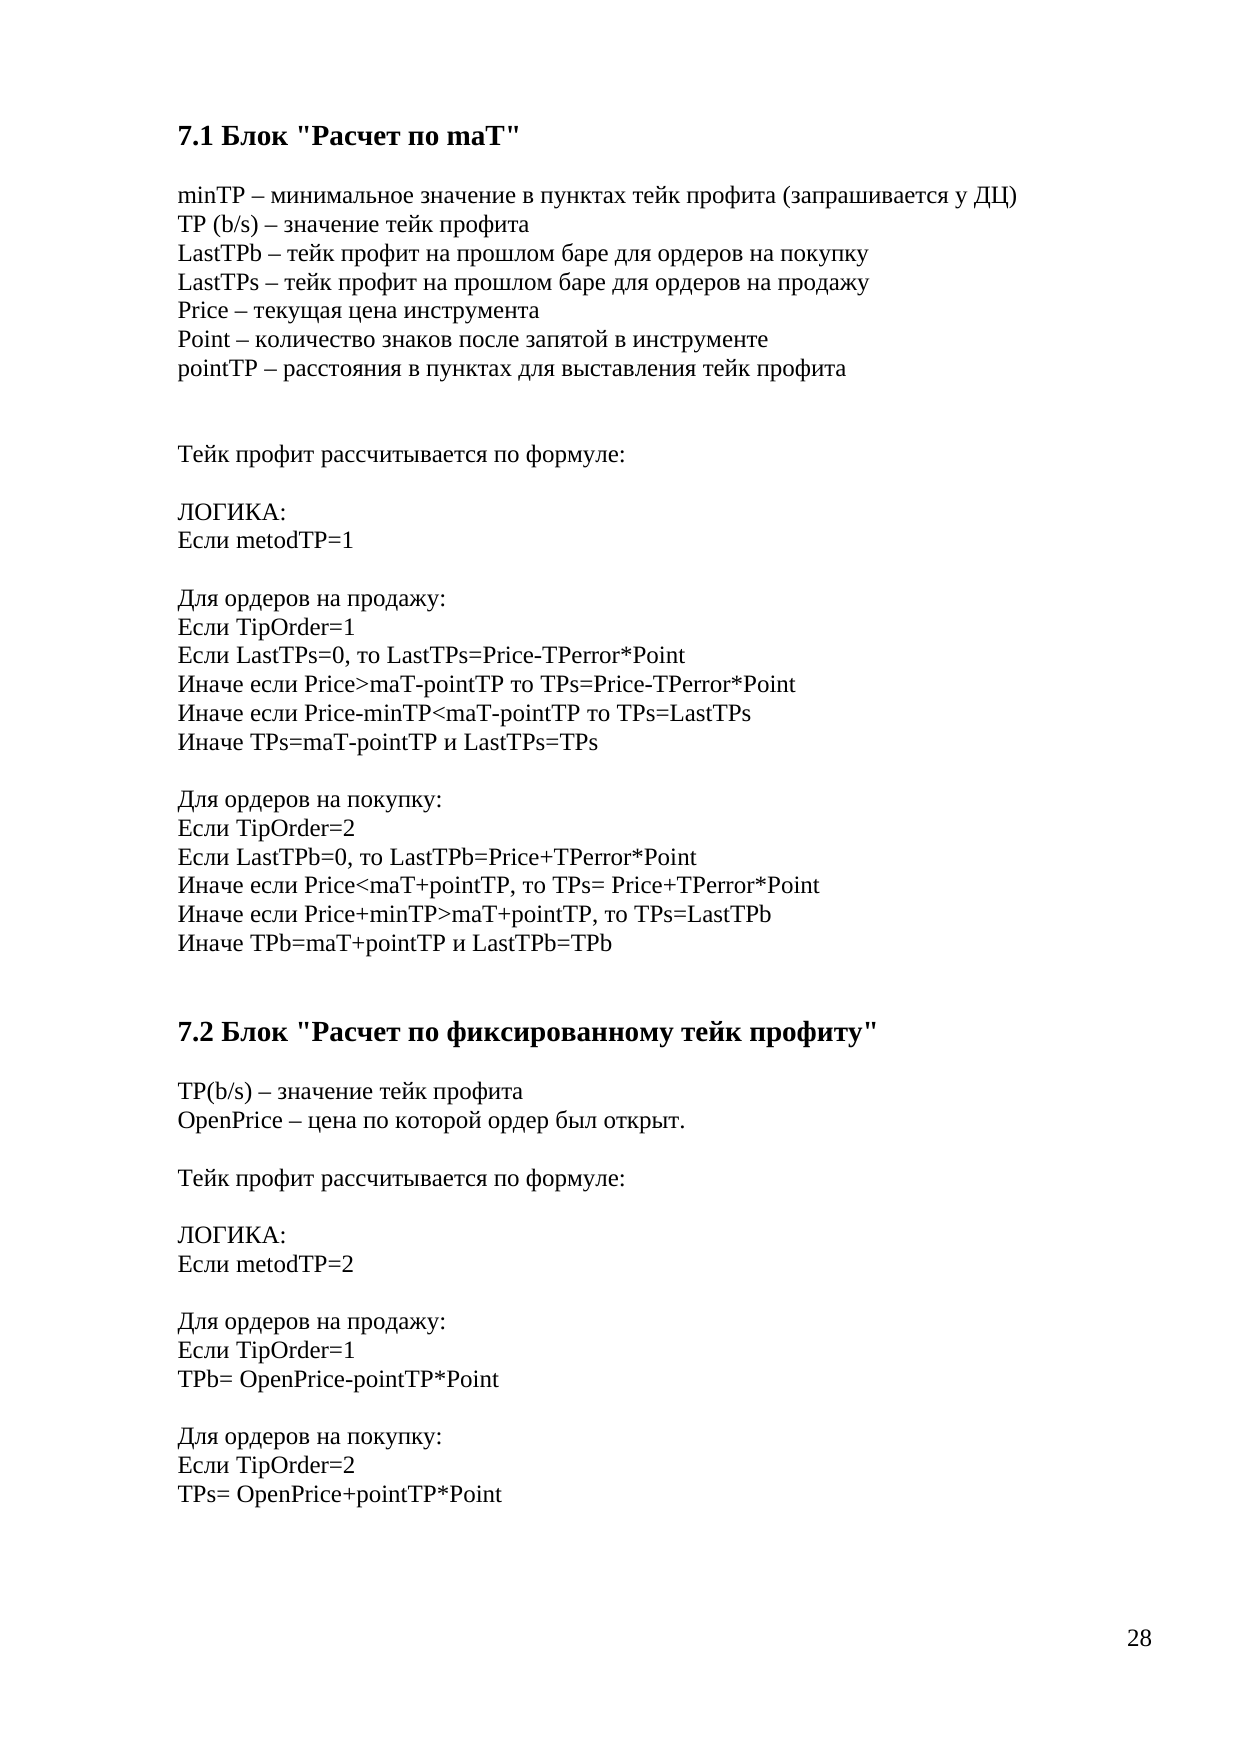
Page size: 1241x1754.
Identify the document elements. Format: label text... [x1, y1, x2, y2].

subtitle 7.1 Блок "Расчет по maT" [177, 118, 1152, 152]
text pointTP – расстояния в пунктах для выставления тейк профита [177, 353, 1152, 382]
text minTP – минимальное значение в пунктах тейк профита (запрашивается у ДЦ) [177, 180, 1152, 209]
text LastTPs – тейк профит на прошлом баре для ордеров на продажу [177, 267, 1152, 295]
text Если TipOrder=2 [177, 813, 1152, 842]
text Тейк профит рассчитывается по формуле: [177, 439, 1152, 468]
text Price – текущая цена инструмента [177, 295, 1152, 324]
text Point – количество знаков после запятой в инструменте [177, 324, 1152, 353]
text Если TipOrder=1 [177, 1335, 1152, 1364]
text Для ордеров на покупку: [177, 1421, 1152, 1450]
text Иначе TPb=maT+pointTP и LastTPb=TPb [177, 928, 1152, 957]
text TPs= OpenPrice+pointTP*Point [177, 1479, 1152, 1508]
text TPb= OpenPrice-pointTP*Point [177, 1364, 1152, 1393]
text Для ордеров на покупку: [177, 784, 1152, 813]
text Если metodTP=1 [177, 525, 1152, 554]
text Тейк профит рассчитывается по формуле: [177, 1163, 1152, 1191]
text Иначе TPs=maT-pointTP и LastTPs=TPs [177, 727, 1152, 755]
subtitle 7.2 Блок "Расчет по фиксированному тейк профиту" [177, 1014, 1152, 1048]
text Для ордеров на продажу: [177, 1306, 1152, 1335]
text Если LastTPb=0, то LastTPb=Price+TPerror*Point [177, 842, 1152, 870]
text TP(b/s) – значение тейк профита [177, 1076, 1152, 1105]
text Иначе если Price<maT+pointTP, то TPs= Price+TPerror*Point [177, 870, 1152, 899]
text Если TipOrder=1 [177, 612, 1152, 640]
text LastTPb – тейк профит на прошлом баре для ордеров на покупку [177, 238, 1152, 267]
text Если TipOrder=2 [177, 1450, 1152, 1479]
text ЛОГИКА: [177, 497, 1152, 525]
text Иначе если Price-minTP<maT-pointTP то TPs=LastTPs [177, 698, 1152, 727]
text Иначе если Price>maT-pointTP то TPs=Price-TPerror*Point [177, 669, 1152, 698]
text OpenPrice – цена по которой ордер был открыт. [177, 1105, 1152, 1134]
text ЛОГИКА: [177, 1220, 1152, 1249]
text Иначе если Price+minTP>maT+pointTP, то TPs=LastTPb [177, 899, 1152, 928]
text TP (b/s) – значение тейк профита [177, 209, 1152, 238]
text Если metodTP=2 [177, 1249, 1152, 1278]
text Если LastTPs=0, то LastTPs=Price-TPerror*Point [177, 640, 1152, 669]
text Для ордеров на продажу: [177, 583, 1152, 612]
